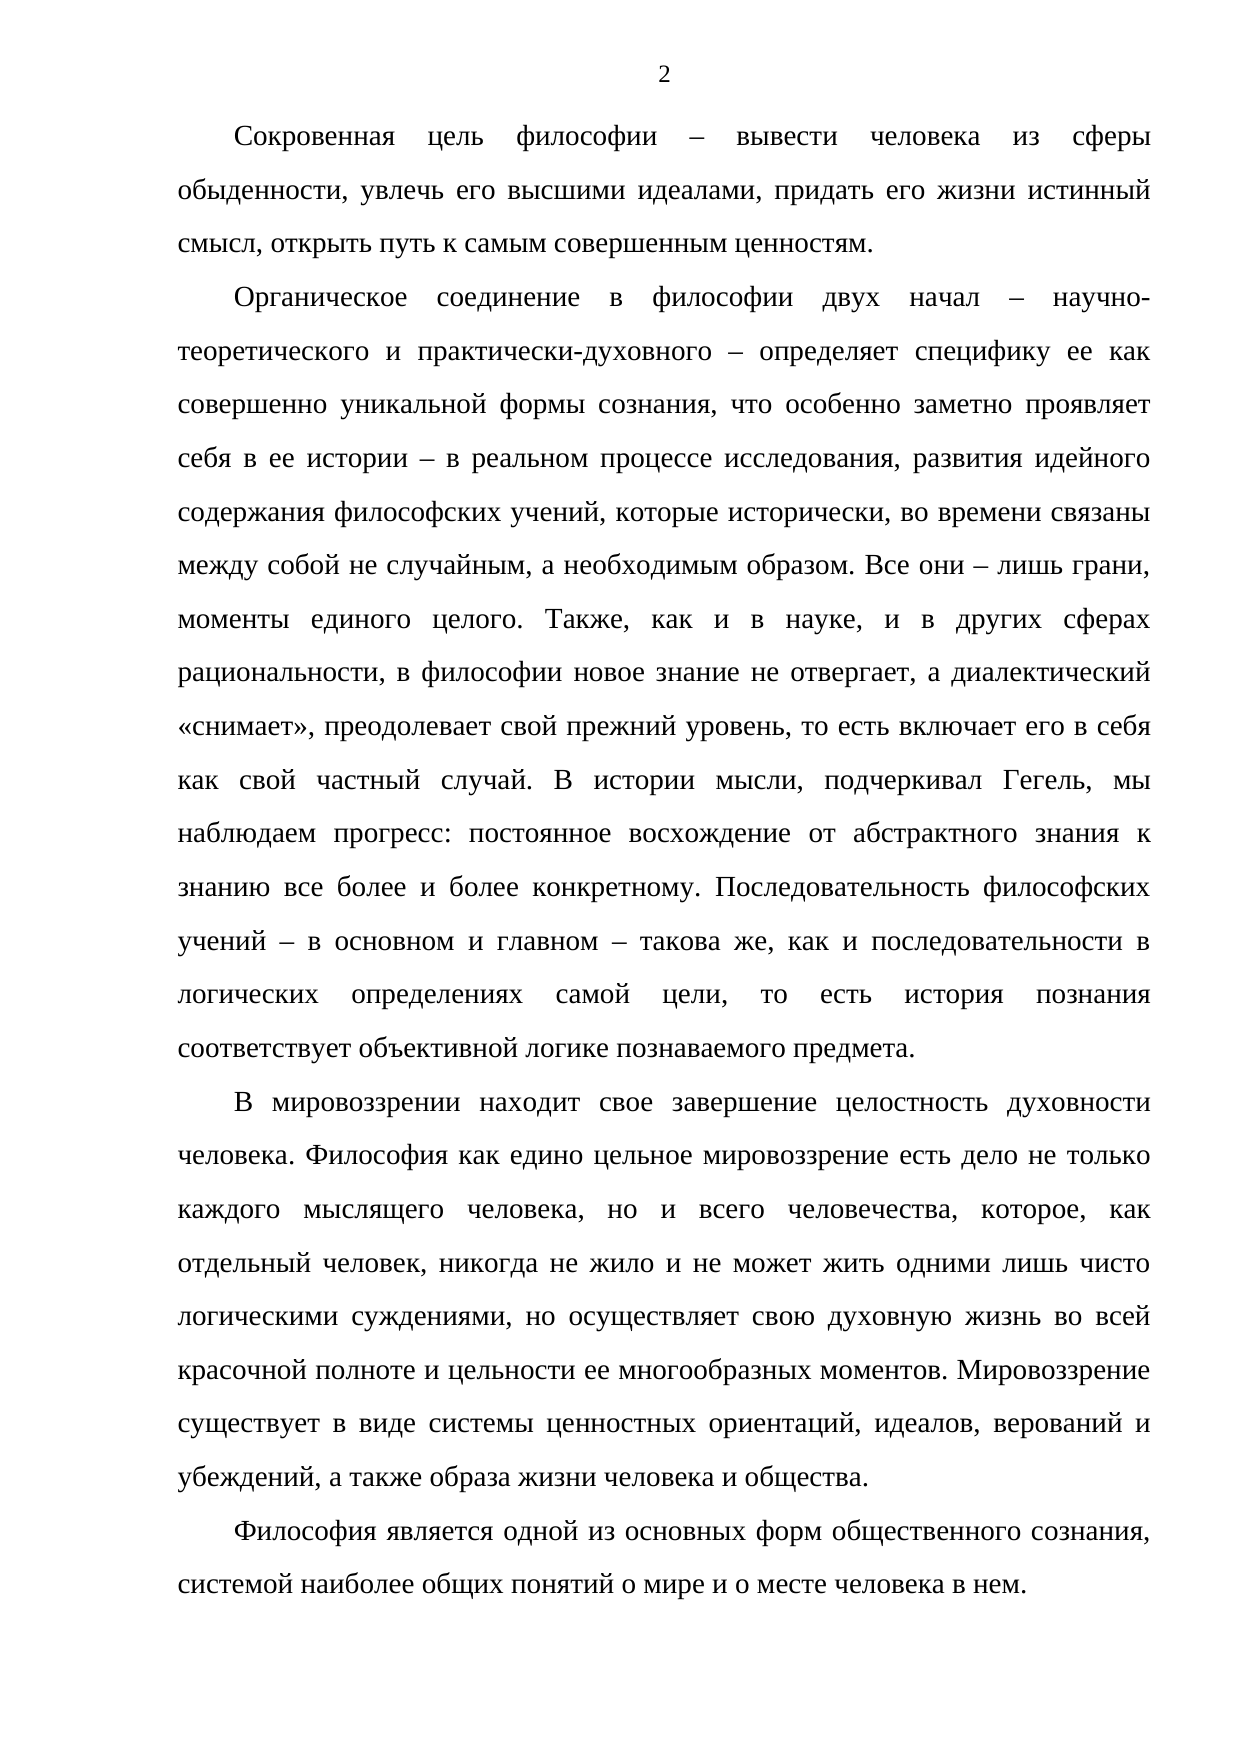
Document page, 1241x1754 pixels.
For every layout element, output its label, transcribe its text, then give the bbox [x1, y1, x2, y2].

text Философия является одной из основных форм общественного сознания, системой наиболее общих понятий о мире и о месте человека в нем. [177, 1513, 1152, 1600]
text Органическое соединение в философии двух начал – научно-теоретического и практически-духовного – определяет специфику ее как совершенно уникальной формы сознания, что особенно заметно проявляет себя в ее истории – в реальном процессе исследования, развития идейного содержания философских учений, которые исторически, во времени связаны между собой не случайным, а необходимым образом. Все они – лишь грани, моменты единого целого. Также, как и в науке, и в других сферах рациональности, в философии новое знание не отвергает, а диалектический «снимает», преодолевает свой прежний уровень, то есть включает его в себя как свой частный случай. В истории мысли, подчеркивал Гегель, мы наблюдаем прогресс: постоянное восхождение от абстрактного знания к знанию все более и более конкретному. Последовательность философских учений – в основном и главном – такова же, как и последовательности в логических определениях самой цели, то есть история познания соответствует объективной логике познаваемого предмета. [177, 279, 1152, 1064]
text Сокровенная цель философии – вывести человека из сферы обыденности, увлечь его высшими идеалами, придать его жизни истинный смысл, открыть путь к самым совершенным ценностям. [177, 118, 1152, 259]
text В мировоззрении находит свое завершение целостность духовности человека. Философия как едино цельное мировоззрение есть дело не только каждого мыслящего человека, но и всего человечества, которое, как отдельный человек, никогда не жило и не может жить одними лишь чисто логическими суждениями, но осуществляет свою духовную жизнь во всей красочной полноте и цельности ее многообразных моментов. Мировоззрение существует в виде системы ценностных ориентаций, идеалов, верований и убеждений, а также образа жизни человека и общества. [177, 1084, 1152, 1493]
